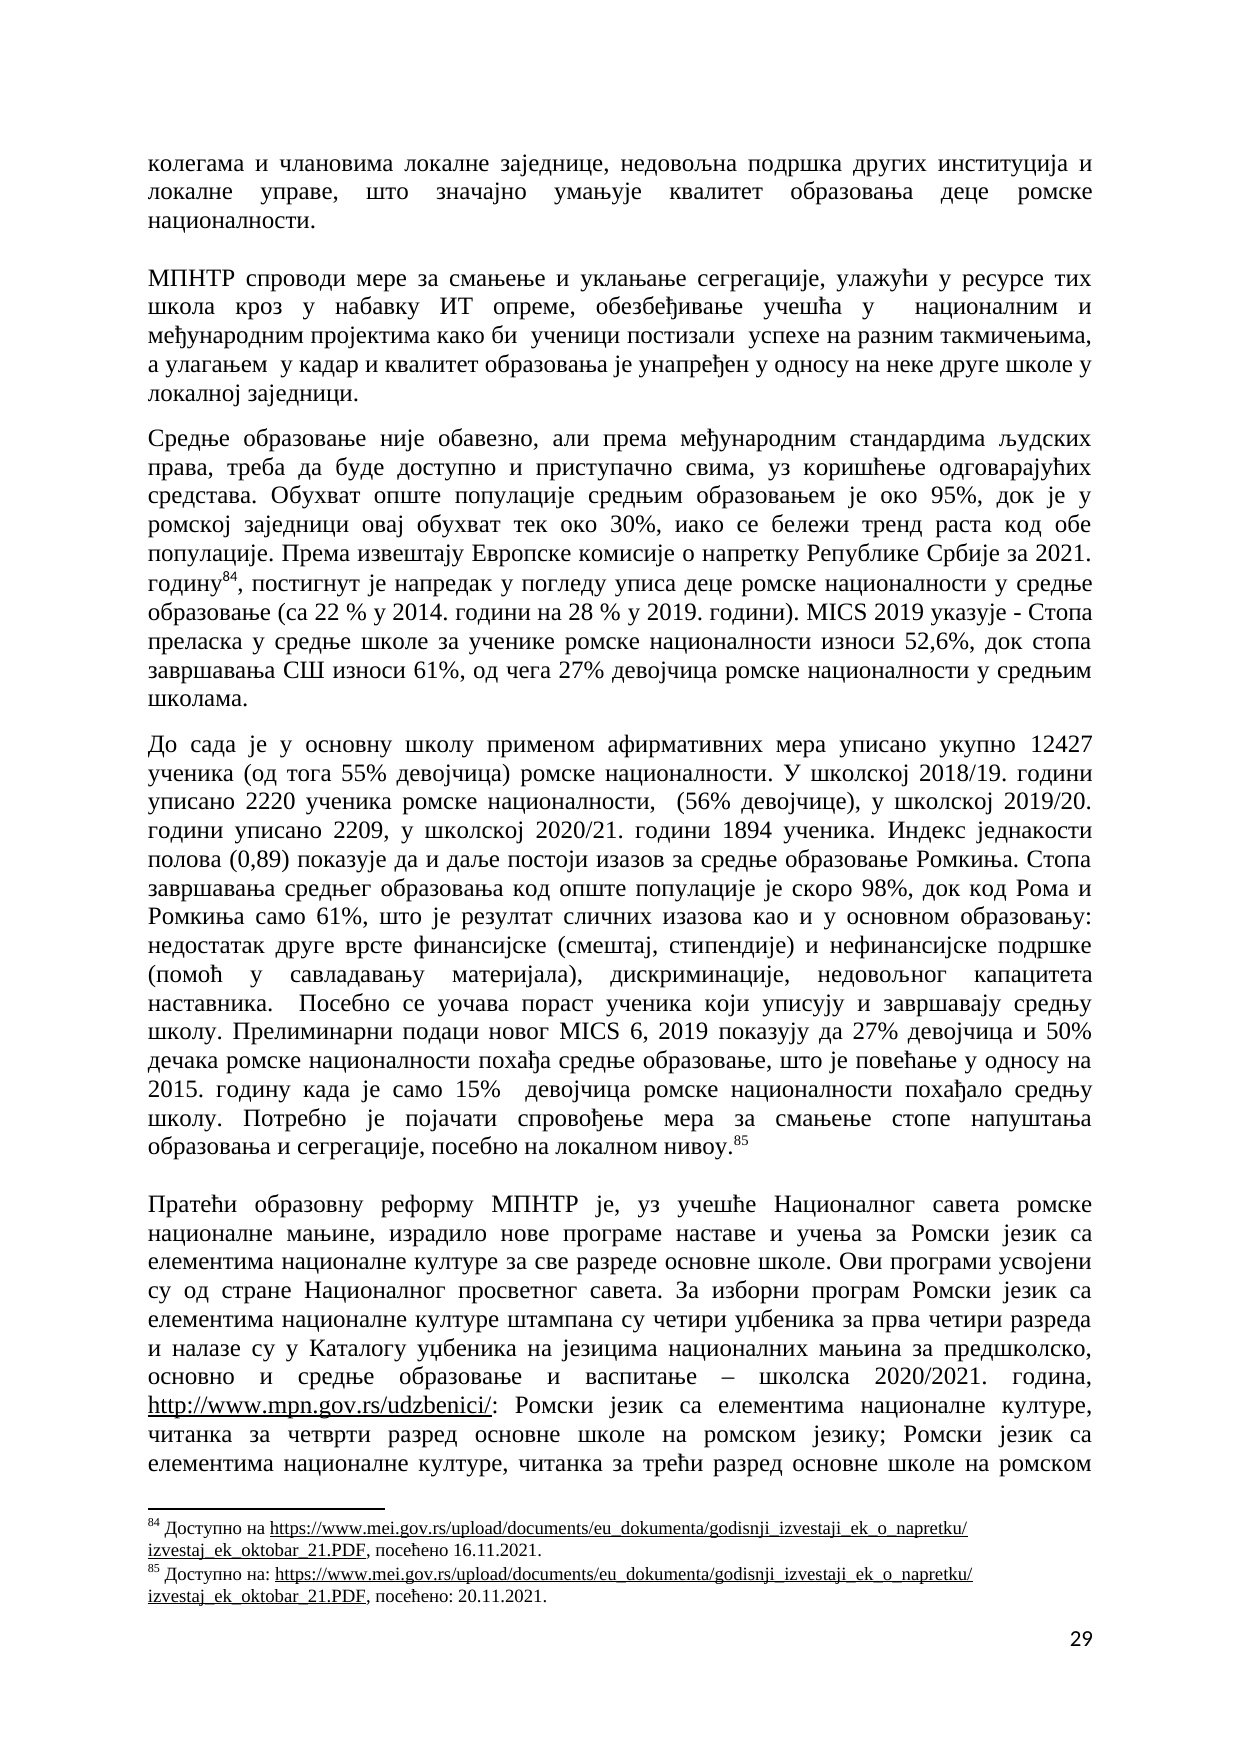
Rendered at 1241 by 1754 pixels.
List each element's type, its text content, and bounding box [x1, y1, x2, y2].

text До сада је у основну школу применом афирмативних мера уписано укупно 12427 ученика (од тога 55% девојчица) ромске националности. У школској 2018/19. години уписано 2220 ученика ромске националности, (56% девојчице), у школској 2019/20. години уписано 2209, у школској 2020/21. години 1894 ученика. Индекс једнакости полова (0,89) показује да и даље постоји изазов за средње образовање Ромкиња. Стопа завршавања средњег образовања код опште популације је скоро 98%, док код Рома и Ромкиња само 61%, што је резултат сличних изазова као и у основном образовању: недостатак друге врсте финансијске (смештај, стипендије) и нефинансијске подршке (помоћ у савладавању материјала), дискриминације, недовољног капацитета наставника. Посебно се уочава пораст ученика који уписују и завршавају средњу школу. Прелиминарни подаци новог MICS 6, 2019 показују да 27% девојчица и 50% дечака ромске националности похађа средње образовање, што је повећање у односу на 2015. годину када је само 15% девојчица ромске националности похађало средњу школу. Потребно је појачати спровођење мера за смањење стопе напуштања образовања и сегрегације, посебно на локалном нивоу. [148, 729, 1093, 1160]
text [148, 148, 1093, 234]
text МПНТР спроводи мере за смањење и уклањање сегрегације, улажући у ресурсе тих школа кроз у набавку ИТ опреме, обезбеђивање учешћа у националним и међународним пројектима како би ученици постизали успехе на разним такмичењима, а улагањем у кадар и квалитет образовања је унапређен у односу на неке друге школе у локалној заједници. [148, 263, 1093, 406]
text Средње образовање није обавезно, али према међународним стандардима људских права, треба да буде доступно и приступачно свима, уз коришћење одговарајућих средстава. Обухват опште популације средњим образовањем је око 95%, док је у ромској заједници овај обухват тек око 30%, иако се бележи тренд раста код обе популације. Према извештају Европске комисије о напретку Републике Србије за 2021. годину, постигнут је напредак у погледу уписа деце ромске националности у средње образовање (са 22 % у 2014. години на 28 % у 2019. години). MICS 2019 указује - Стопа преласка у средње школе за ученике ромске националности износи 52,6%, док стопа завршавања СШ износи 61%, од чега 27% девојчица ромске националности у средњим школама. [148, 423, 1093, 712]
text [148, 1189, 1093, 1476]
